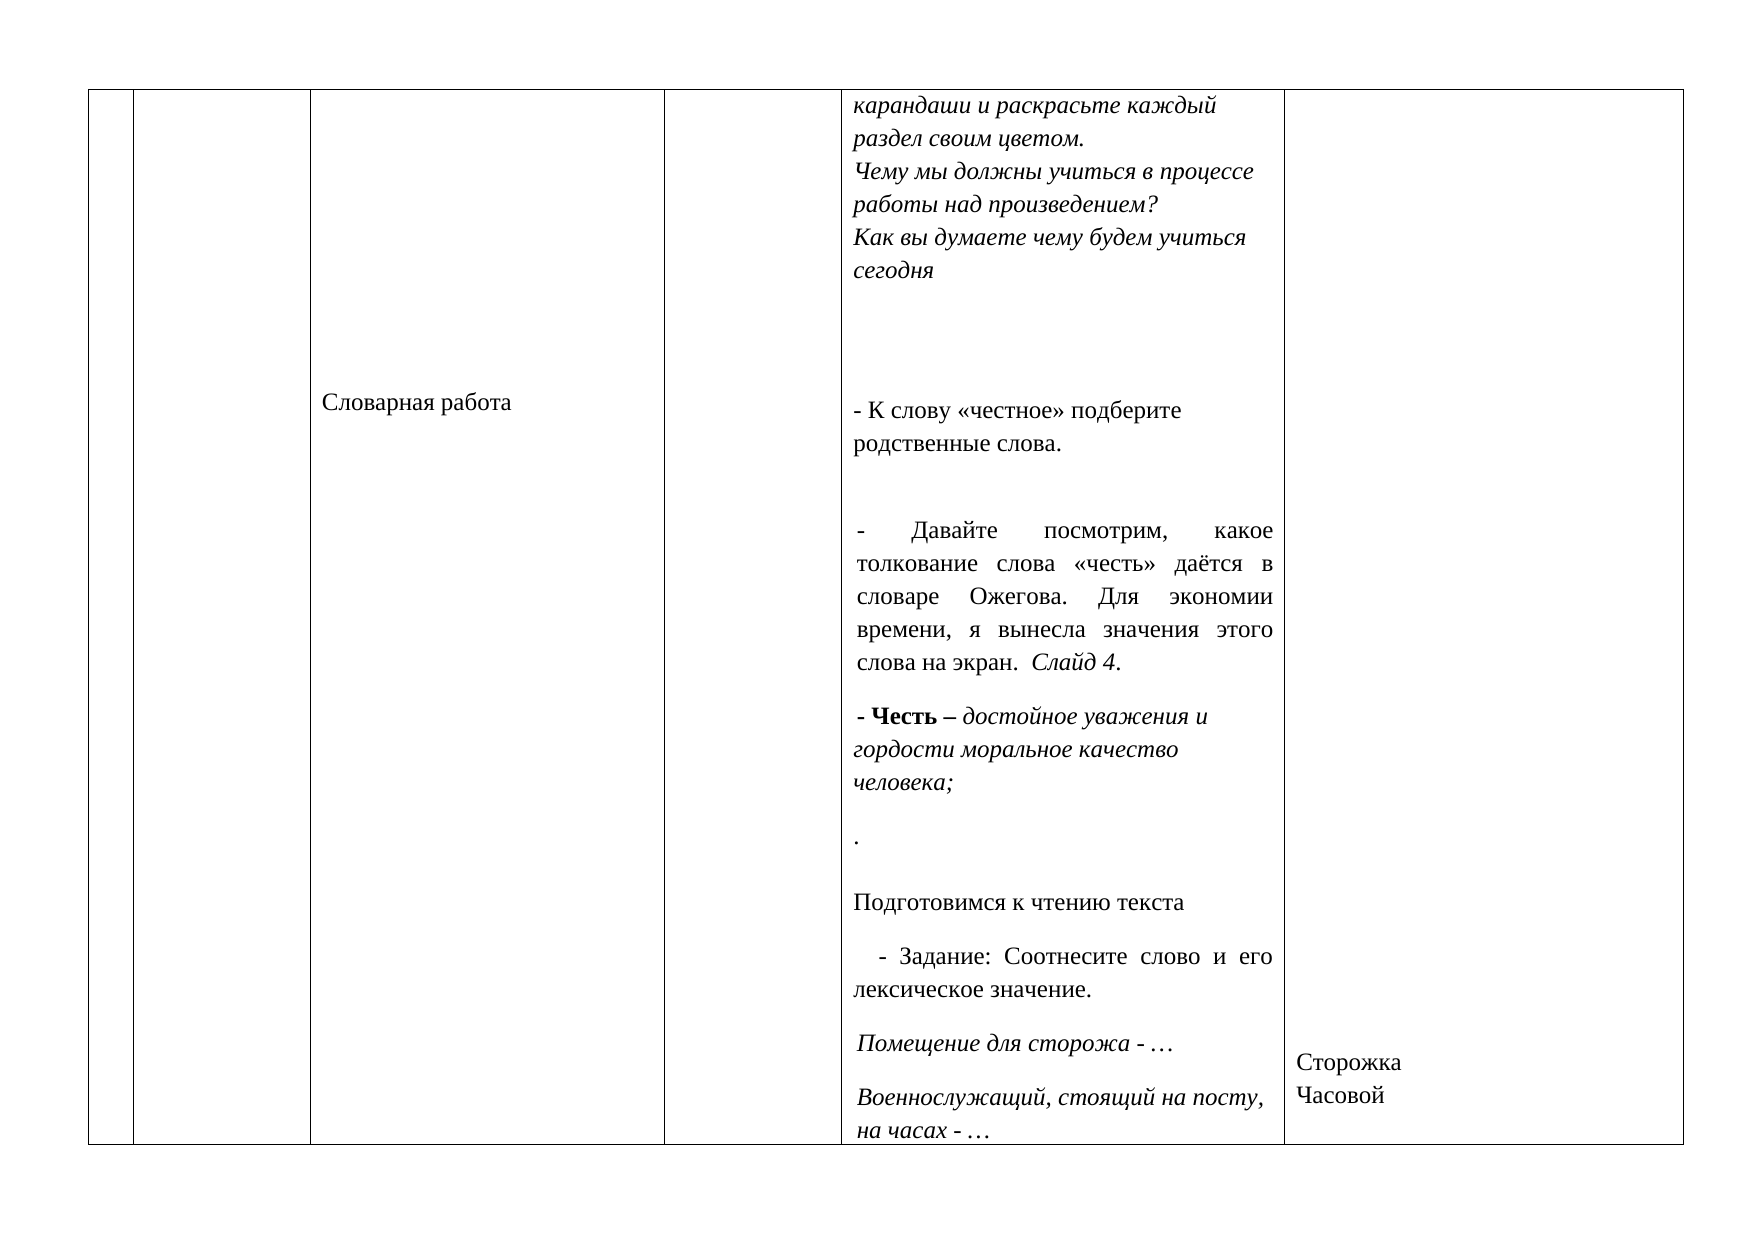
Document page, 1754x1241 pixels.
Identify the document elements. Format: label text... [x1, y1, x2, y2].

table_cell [842, 90, 1284, 1144]
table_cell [665, 90, 841, 1144]
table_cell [134, 90, 310, 1144]
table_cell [311, 90, 664, 1144]
table_cell 2 [89, 90, 133, 1144]
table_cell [1285, 90, 1683, 1144]
